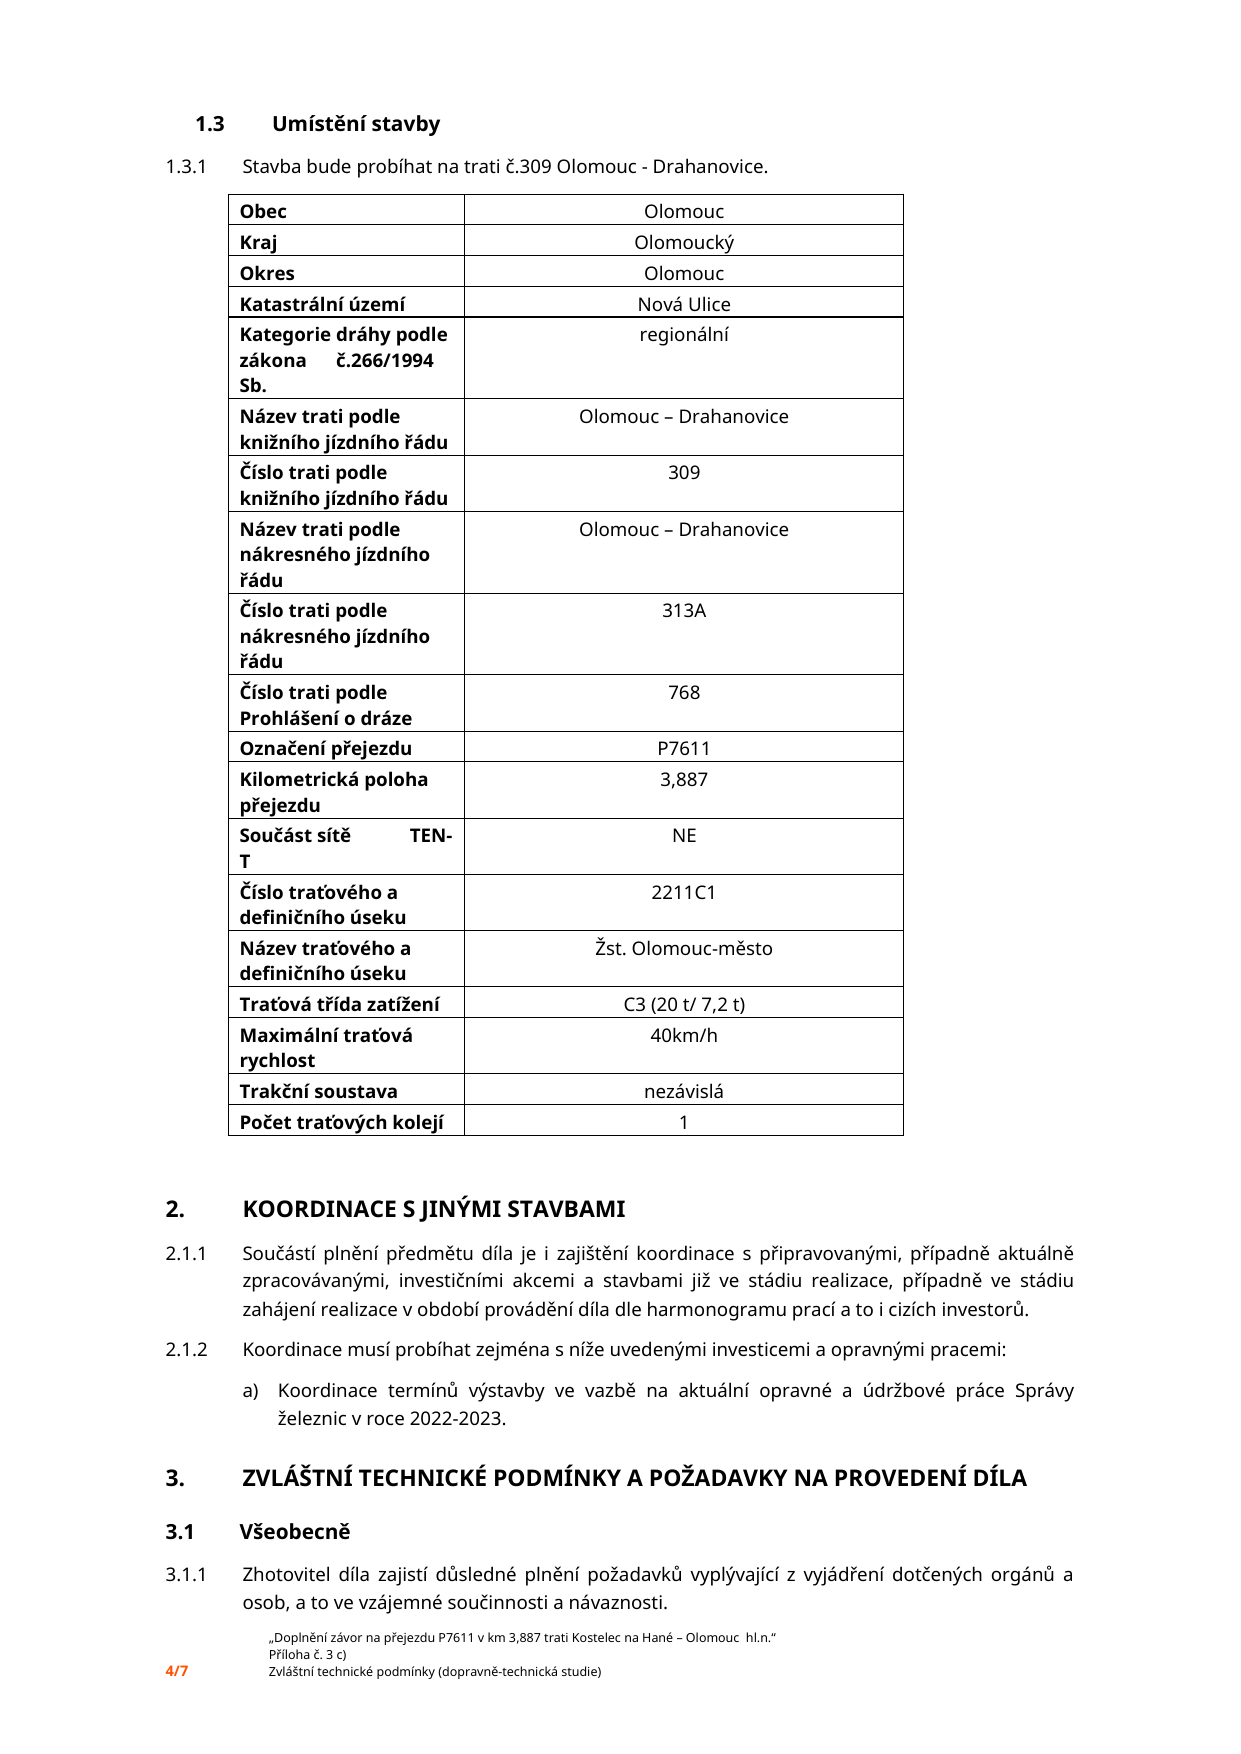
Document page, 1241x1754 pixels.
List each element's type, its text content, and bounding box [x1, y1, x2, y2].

table_cell nezávislá [465, 1074, 903, 1104]
text Umístění stavby [195, 109, 1075, 138]
table_cell regionální [465, 318, 903, 398]
text KOORDINACE S JINÝMI STAVBAMI [165, 1193, 1075, 1224]
table_cell Kategorie dráhy podle zákona č.266/1994 Sb. [229, 318, 464, 398]
text Všeobecně [165, 1517, 1075, 1546]
table_header Obec [229, 195, 464, 224]
table_cell Počet traťových kolejí [229, 1105, 464, 1135]
table_cell Žst. Olomouc-město [465, 931, 903, 986]
table_cell Nová Ulice [465, 287, 903, 316]
text ZVLÁŠTNÍ TECHNICKÉ PODMÍNKY A POŽADAVKY NA PROVEDENÍ DÍLA [165, 1462, 1075, 1493]
table_cell Číslo trati podle nákresného jízdního řádu [229, 594, 464, 674]
table_cell Olomouc – Drahanovice [465, 399, 903, 454]
table_cell Olomouc – Drahanovice [465, 512, 903, 592]
table_cell Trakční soustava [229, 1074, 464, 1104]
table_header Olomouc [465, 195, 903, 224]
text Zhotovitel díla zajistí důsledné plnění požadavků vyplývající z vyjádření dotčených orgánů a osob, a to ve vzájemné součinnosti a návaznosti. [165, 1561, 1075, 1614]
table_cell 313A [465, 594, 903, 674]
table_cell Kilometrická poloha přejezdu [229, 762, 464, 817]
table_cell Olomouc [465, 256, 903, 286]
table_cell Název traťového a definičního úseku [229, 931, 464, 986]
text Stavba bude probíhat na trati č.309 Olomouc - Drahanovice. [165, 153, 1075, 178]
table_cell 40km/h [465, 1018, 903, 1073]
table_cell Číslo traťového a definičního úseku [229, 875, 464, 930]
table_cell 768 [465, 675, 903, 731]
table_cell NE [465, 819, 903, 874]
table_cell 1 [465, 1105, 903, 1135]
table_cell 2211C1 [465, 875, 903, 930]
table_cell Název trati podle knižního jízdního řádu [229, 399, 464, 454]
table_cell Název trati podle nákresného jízdního řádu [229, 512, 464, 592]
table_cell Kraj [229, 225, 464, 255]
table_cell Číslo trati podle knižního jízdního řádu [229, 456, 464, 511]
table_cell Olomoucký [465, 225, 903, 255]
table_cell Součást sítě TEN-T [229, 819, 464, 874]
text Koordinace musí probíhat zejména s níže uvedenými investicemi a opravnými pracemi: [165, 1336, 1075, 1362]
table_cell Traťová třída zatížení [229, 987, 464, 1017]
table_cell Okres [229, 256, 464, 286]
text Součástí plnění předmětu díla je i zajištění koordinace s připravovanými, případně aktuálně zpracovávanými, investičními akcemi a stavbami již ve stádiu realizace, případně ve stádiu zahájení realizace v období provádění díla dle harmonogramu prací a to i cizích investorů. [165, 1240, 1075, 1321]
table_cell Maximální traťová rychlost [229, 1018, 464, 1073]
table_cell Číslo trati podle Prohlášení o dráze [229, 675, 464, 731]
table_cell Označení přejezdu [229, 732, 464, 761]
table_cell P7611 [465, 732, 903, 761]
table_cell C3 (20 t/ 7,2 t) [465, 987, 903, 1017]
table_cell Katastrální území [229, 287, 464, 316]
text Koordinace termínů výstavby ve vazbě na aktuální opravné a údržbové práce Správy železnic v roce 2022-2023. [242, 1377, 1075, 1430]
table_cell 3,887 [465, 762, 903, 817]
table_cell 309 [465, 456, 903, 511]
